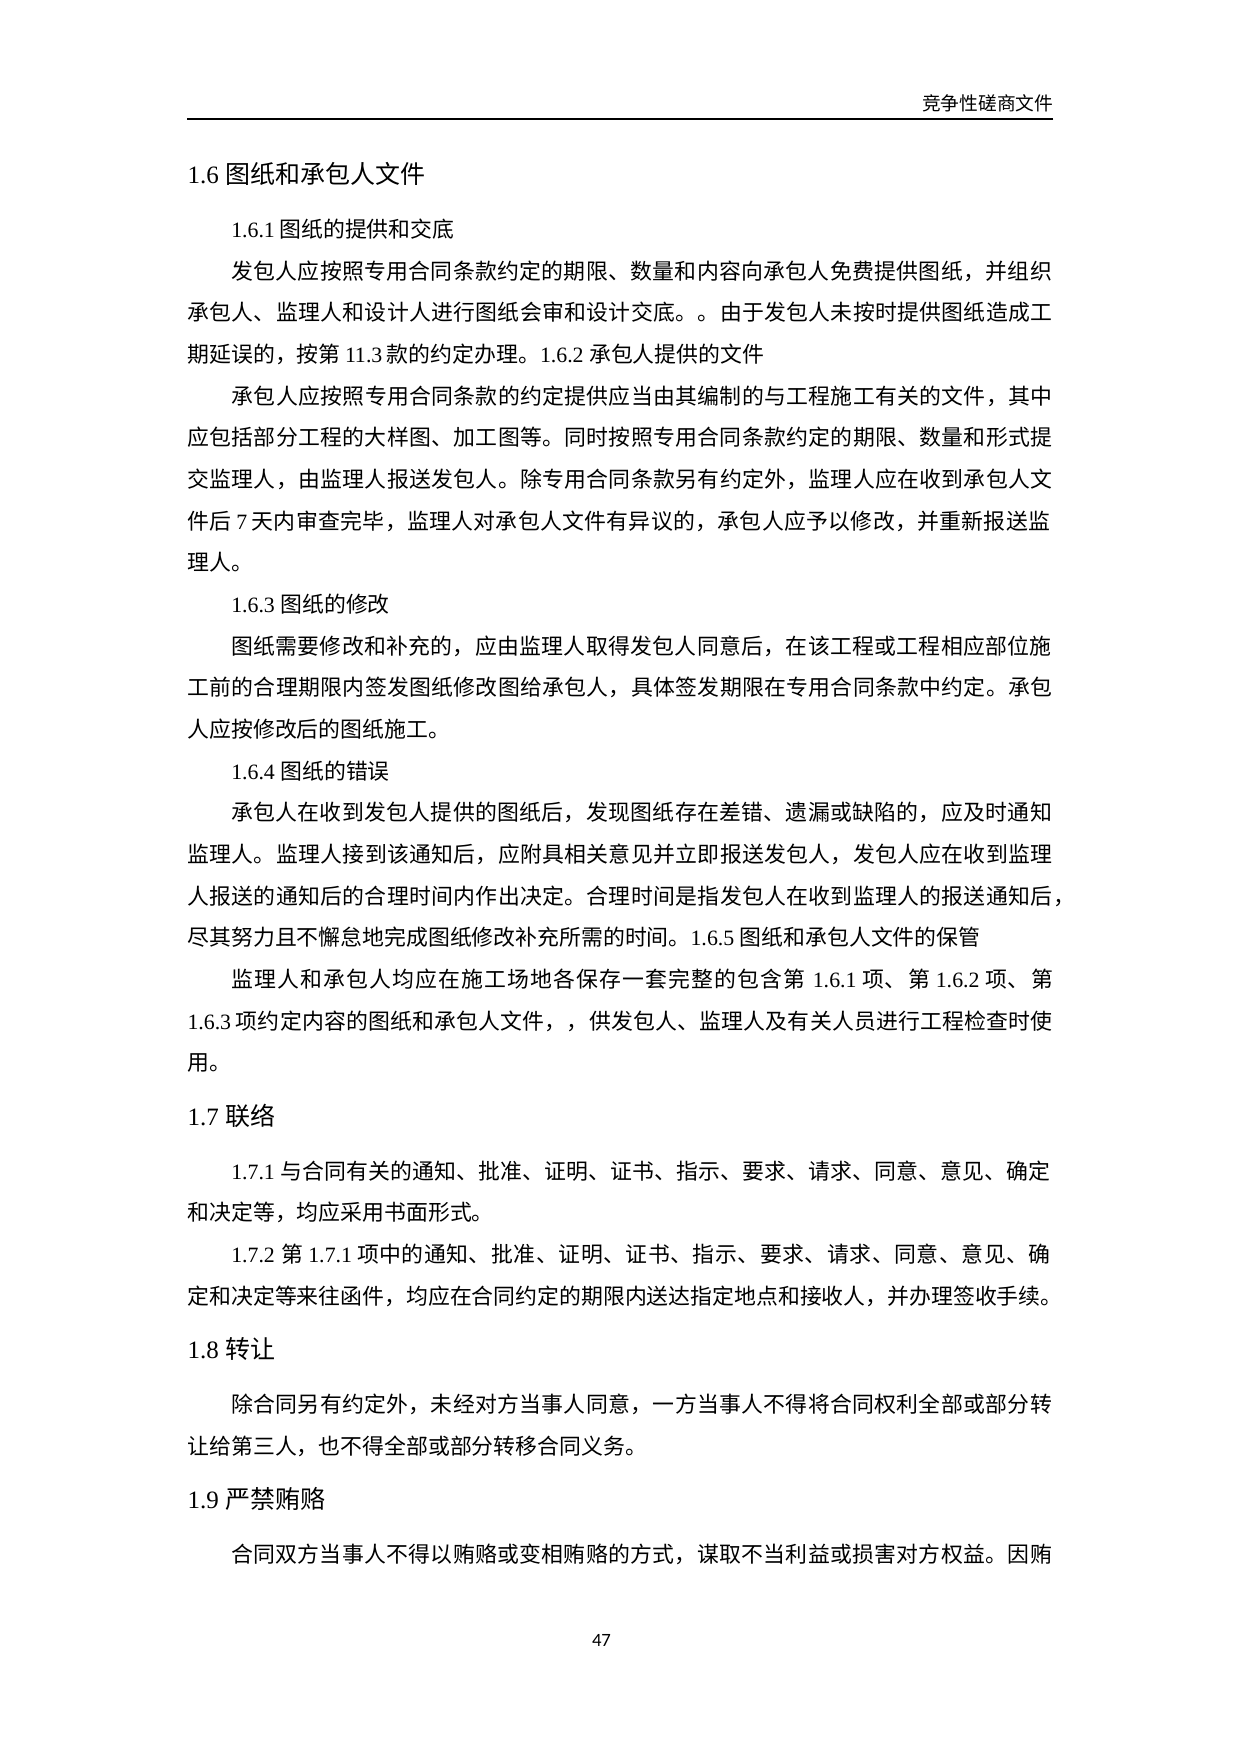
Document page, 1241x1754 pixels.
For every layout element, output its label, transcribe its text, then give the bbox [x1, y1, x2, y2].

text 图纸需要修改和补充的，应由监理人取得发包人同意后，在该工程或工程相应部位施工前的合理期限内签发图纸修改图给承包人，具体签发期限在专用合同条款中约定。承包人应按修改后的图纸施工。 [187, 621, 1053, 746]
text 1.7.1 与合同有关的通知、批准、证明、证书、指示、要求、请求、同意、意见、确定和决定等，均应采用书面形式。 [187, 1146, 1053, 1229]
text 1.8 转让 [187, 1325, 1053, 1367]
text 1.9 严禁贿赂 [187, 1475, 1053, 1517]
text 承包人在收到发包人提供的图纸后，发现图纸存在差错、遗漏或缺陷的，应及时通知监理人。监理人接到该通知后，应附具相关意见并立即报送发包人，发包人应在收到监理人报送的通知后的合理时间内作出决定。合理时间是指发包人在收到监理人的报送通知后，尽其努力且不懈怠地完成图纸修改补充所需的时间。1.6.5 图纸和承包人文件的保管 [187, 787, 1053, 954]
text 1.6.4 图纸的错误 [187, 746, 1053, 787]
text 1.6 图纸和承包人文件 [187, 150, 1053, 192]
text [187, 1529, 1053, 1571]
text 除合同另有约定外，未经对方当事人同意，一方当事人不得将合同权利全部或部分转让给第三人，也不得全部或部分转移合同义务。 [187, 1379, 1053, 1462]
text 发包人应按照专用合同条款约定的期限、数量和内容向承包人免费提供图纸，并组织承包人、监理人和设计人进行图纸会审和设计交底。。由于发包人未按时提供图纸造成工期延误的，按第11.3款的约定办理。1.6.2 承包人提供的文件 [187, 246, 1053, 371]
text 1.7.2 第1.7.1项中的通知、批准、证明、证书、指示、要求、请求、同意、意见、确定和决定等来往函件，均应在合同约定的期限内送达指定地点和接收人，并办理签收手续。 [187, 1229, 1053, 1312]
text 承包人应按照专用合同条款的约定提供应当由其编制的与工程施工有关的文件，其中应包括部分工程的大样图、加工图等。同时按照专用合同条款约定的期限、数量和形式提交监理人，由监理人报送发包人。除专用合同条款另有约定外，监理人应在收到承包人文件后7天内审查完毕，监理人对承包人文件有异议的，承包人应予以修改，并重新报送监理人。 [187, 371, 1053, 579]
text 1.7 联络 [187, 1092, 1053, 1133]
text 1.6.3 图纸的修改 [187, 579, 1053, 621]
text 1.6.1图纸的提供和交底 [187, 204, 1053, 246]
text 监理人和承包人均应在施工场地各保存一套完整的包含第1.6.1项、第1.6.2项、第1.6.3项约定内容的图纸和承包人文件，，供发包人、监理人及有关人员进行工程检查时使用。 [187, 954, 1053, 1079]
